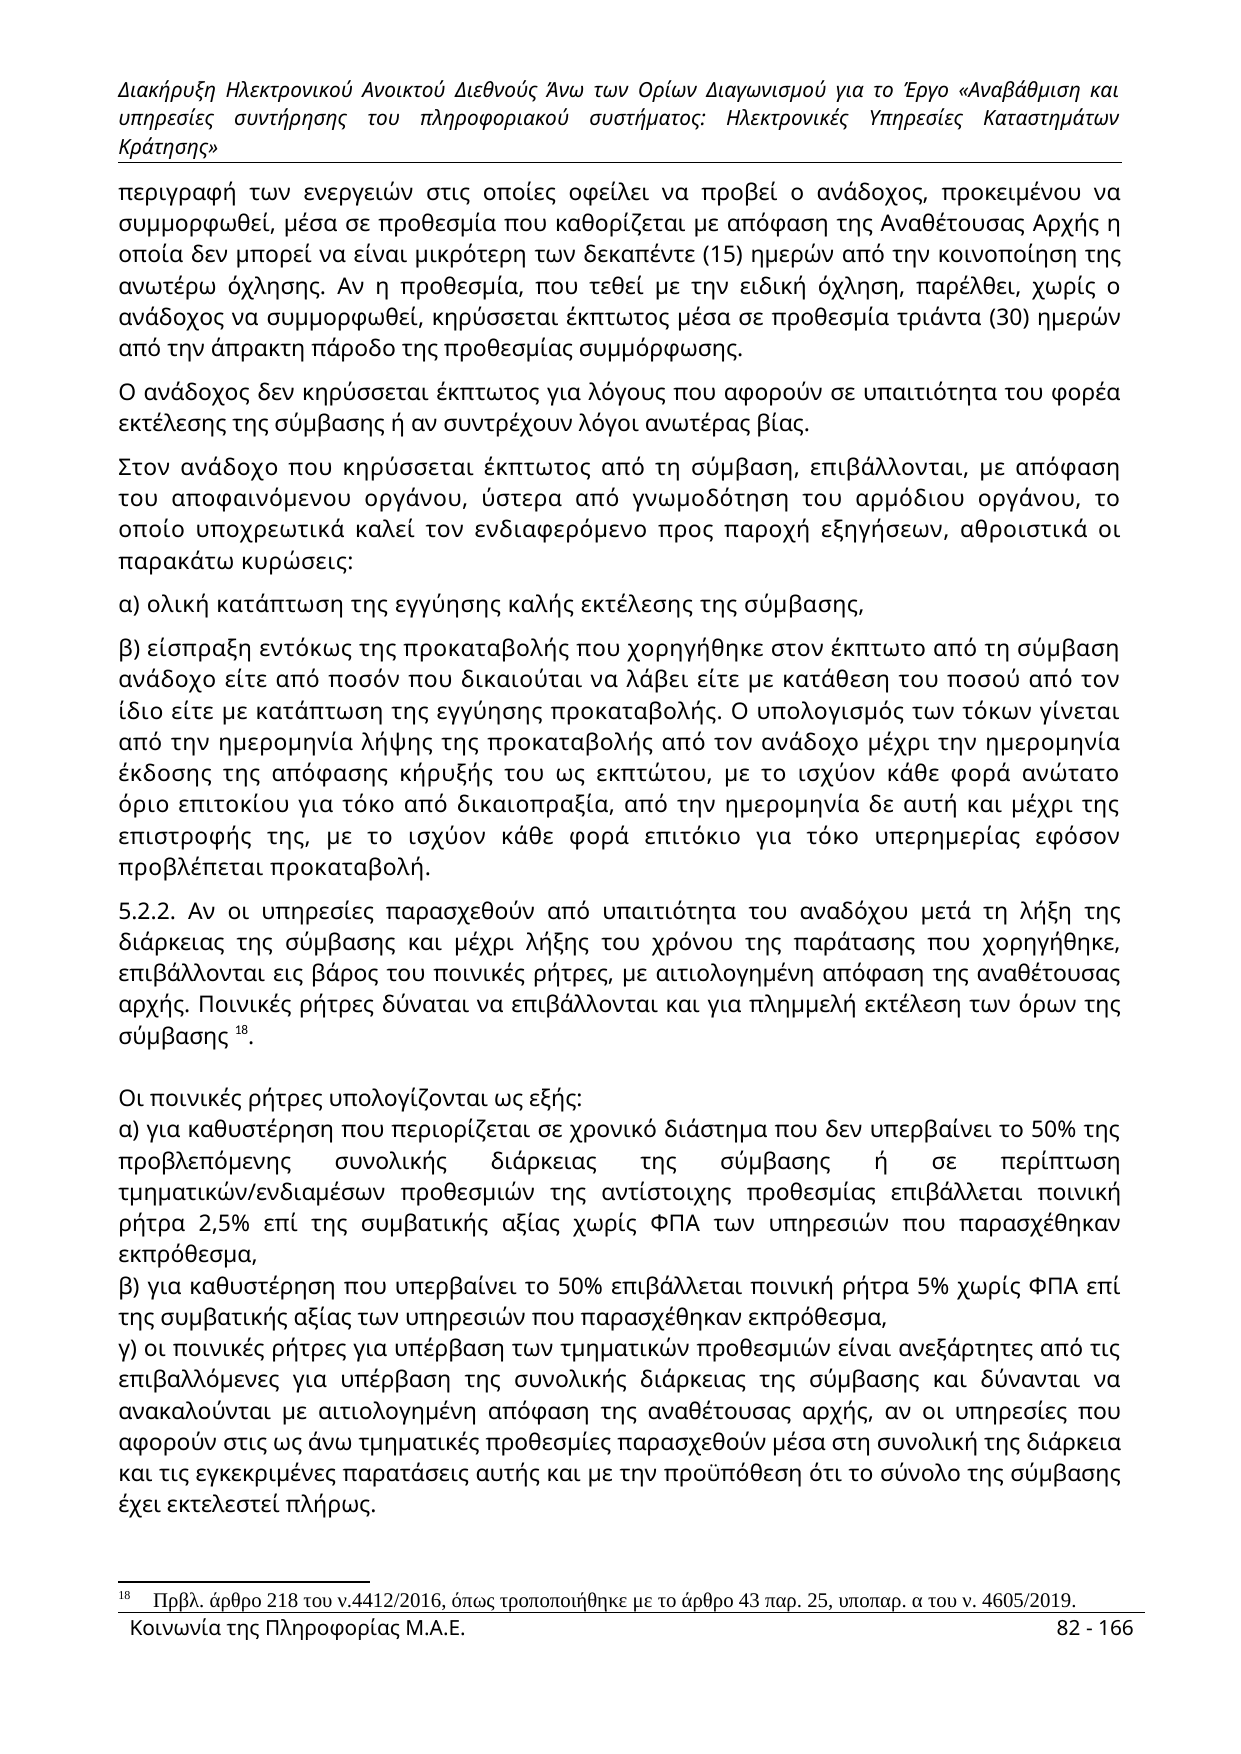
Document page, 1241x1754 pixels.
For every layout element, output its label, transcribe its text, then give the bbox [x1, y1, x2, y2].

text Ο ανάδοχος δεν κηρύσσεται έκπτωτος για λόγους που αφορούν σε υπαιτιότητα του φορέα εκτέλεσης της σύμβασης ή αν συντρέχουν λόγοι ανωτέρας βίας. [118, 376, 1122, 438]
text β) για καθυστέρηση που υπερβαίνει το 50% επιβάλλεται ποινική ρήτρα 5% χωρίς ΦΠΑ επί της συμβατικής αξίας των υπηρεσιών που παρασχέθηκαν εκπρόθεσμα, [118, 1270, 1122, 1332]
text Οι ποινικές ρήτρες υπολογίζονται ως εξής: [118, 1082, 1122, 1113]
text γ) οι ποινικές ρήτρες για υπέρβαση των τμηματικών προθεσμιών είναι ανεξάρτητες από τις επιβαλλόμενες για υπέρβαση της συνολικής διάρκειας της σύμβασης και δύνανται να ανακαλούνται με αιτιολογημένη απόφαση της αναθέτουσας αρχής, αν οι υπηρεσίες που αφορούν στις ως άνω τμηματικές προθεσμίες παρασχεθούν μέσα στη συνολική της διάρκεια και τις εγκεκριμένες παρατάσεις αυτής και με την προϋπόθεση ότι το σύνολο της σύμβασης έχει εκτελεστεί πλήρως. [118, 1332, 1122, 1520]
text Στον ανάδοχο που κηρύσσεται έκπτωτος από τη σύμβαση, επιβάλλονται, με απόφαση του αποφαινόμενου οργάνου, ύστερα από γνωμοδότηση του αρμόδιου οργάνου, το οποίο υποχρεωτικά καλεί τον ενδιαφερόμενο προς παροχή εξηγήσεων, αθροιστικά οι παρακάτω κυρώσεις: [118, 451, 1122, 576]
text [118, 176, 1122, 363]
text 5.2.2. Αν οι υπηρεσίες παρασχεθούν από υπαιτιότητα του αναδόχου μετά τη λήξη της διάρκειας της σύμβασης και μέχρι λήξης του χρόνου της παράτασης που χορηγήθηκε, επιβάλλονται εις βάρος του ποινικές ρήτρες, με αιτιολογημένη απόφαση της αναθέτουσας αρχής. Ποινικές ρήτρες δύναται να επιβάλλονται και για πλημμελή εκτέλεση των όρων της σύμβασης . [118, 895, 1122, 1051]
text α) ολική κατάπτωση της εγγύησης καλής εκτέλεσης της σύμβασης, [118, 588, 1122, 620]
text β) είσπραξη εντόκως της προκαταβολής που χορηγήθηκε στον έκπτωτο από τη σύμβαση ανάδοχο είτε από ποσόν που δικαιούται να λάβει είτε με κατάθεση του ποσού από τον ίδιο είτε με κατάπτωση της εγγύησης προκαταβολής. Ο υπολογισμός των τόκων γίνεται από την ημερομηνία λήψης της προκαταβολής από τον ανάδοχο μέχρι την ημερομηνία έκδοσης της απόφασης κήρυξής του ως εκπτώτου, με το ισχύον κάθε φορά ανώτατο όριο επιτοκίου για τόκο από δικαιοπραξία, από την ημερομηνία δε αυτή και μέχρι της επιστροφής της, με το ισχύον κάθε φορά επιτόκιο για τόκο υπερημερίας εφόσον προβλέπεται προκαταβολή. [118, 632, 1122, 882]
text α) για καθυστέρηση που περιορίζεται σε χρονικό διάστημα που δεν υπερβαίνει το 50% της προβλεπόμενης συνολικής διάρκειας της σύμβασης ή σε περίπτωση τμηματικών/ενδιαμέσων προθεσμιών της αντίστοιχης προθεσμίας επιβάλλεται ποινική ρήτρα 2,5% επί της συμβατικής αξίας χωρίς ΦΠΑ των υπηρεσιών που παρασχέθηκαν εκπρόθεσμα, [118, 1113, 1122, 1270]
